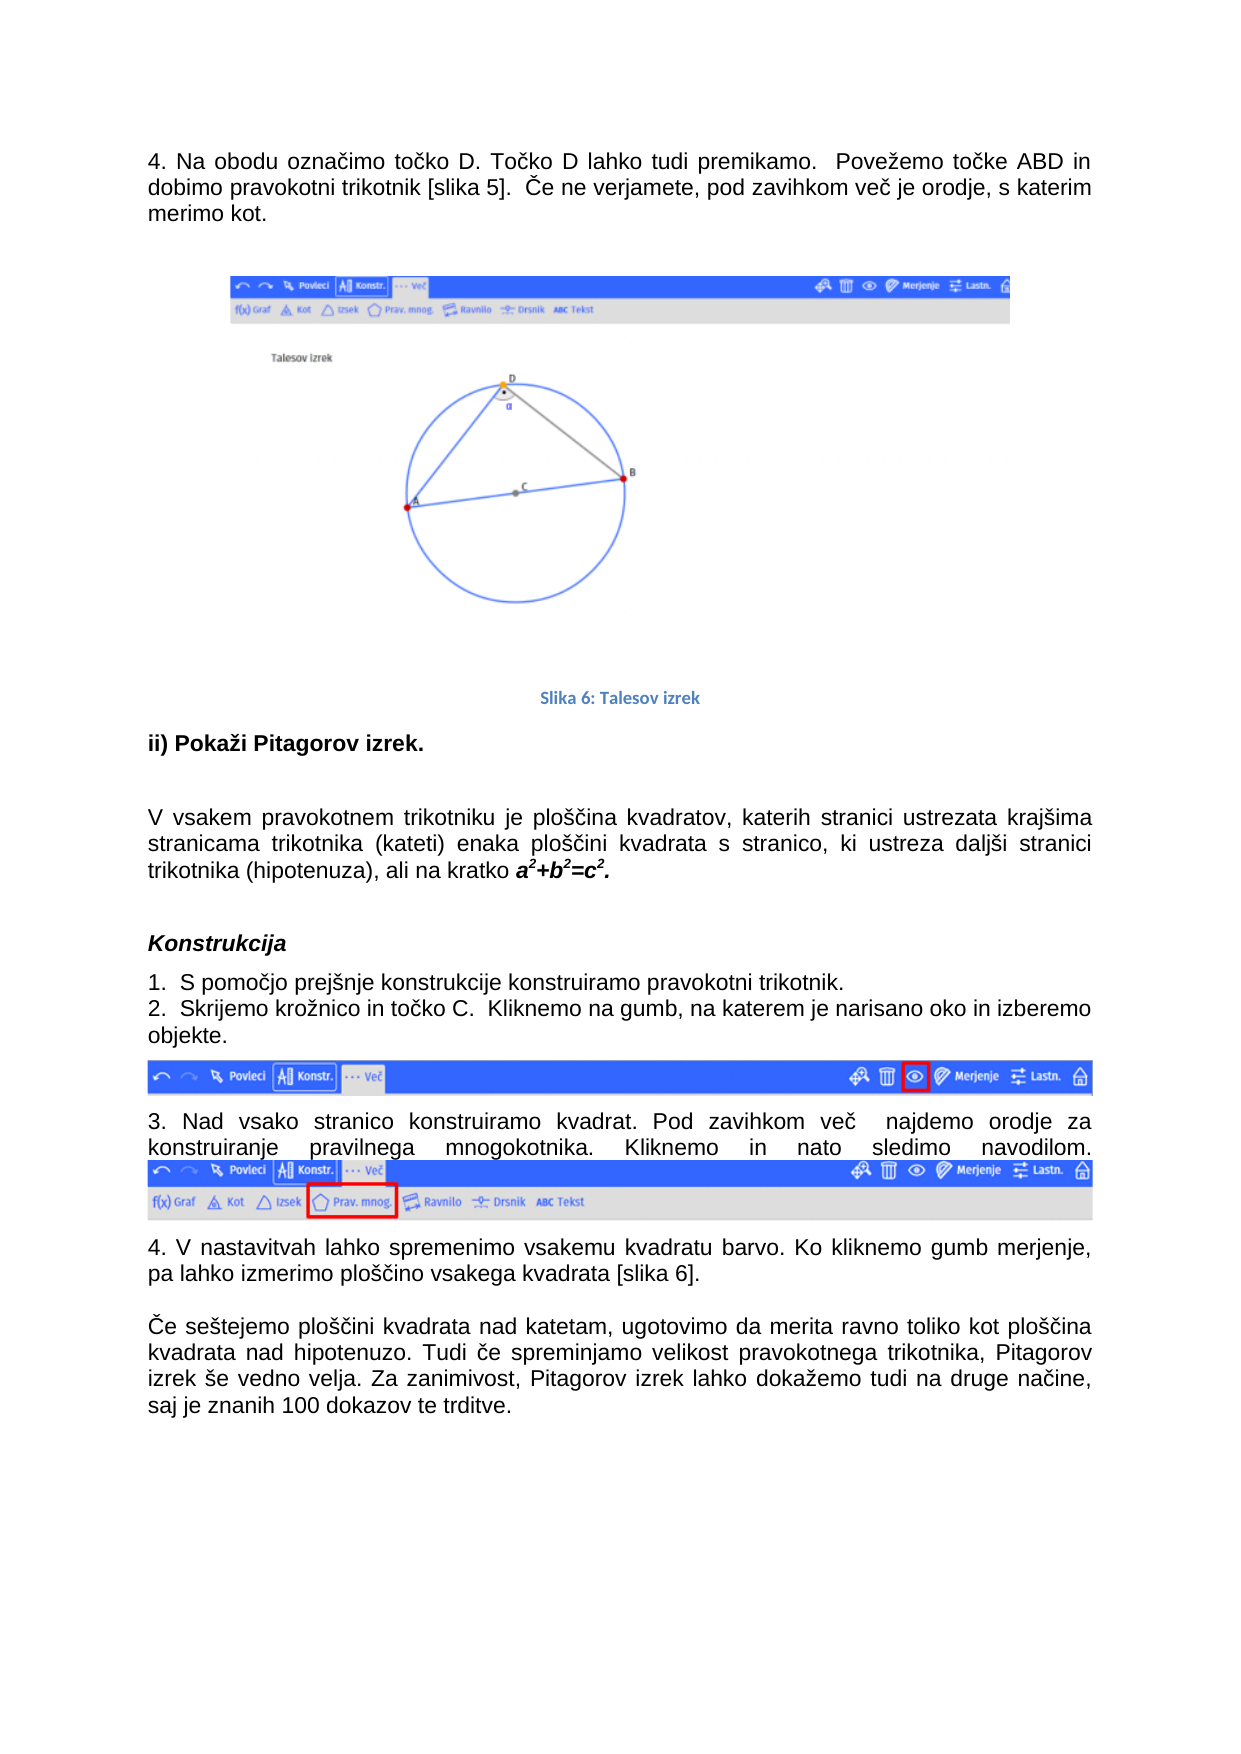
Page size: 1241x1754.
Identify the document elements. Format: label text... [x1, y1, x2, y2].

text ii) Pokaži Pitagorov izrek. [148, 730, 1093, 757]
text Konstrukcija [148, 930, 1093, 956]
text 4. V nastavitvah lahko spremenimo vsakemu kvadratu barvo. Ko kliknemo gumb merjenje, pa lahko izmerimo ploščino vsakega kvadrata [slika 6]. [148, 1233, 1093, 1286]
picture [147, 1060, 1093, 1096]
text 3. Nad vsako stranico konstruiramo kvadrat. Pod zavihkom več najdemo orodje za konstruiranje pravilnega mnogokotnika. Kliknemo in nato sledimo navodilom. [148, 1108, 1093, 1160]
picture [147, 1160, 1093, 1221]
text 4. Na obodu označimo točko D. Točko D lahko tudi premikamo. Povežemo točke ABD in dobimo pravokotni trikotnik [slika 5]. Če ne verjamete, pod zavihkom več je orodje, s katerim merimo kot. [148, 148, 1093, 227]
text Slika 6: Talesov izrek [148, 687, 1093, 709]
text V vsakem pravokotnem trikotniku je ploščina kvadratov, katerih stranici ustrezata krajšima stranicama trikotnika (kateti) enaka ploščini kvadrata s stranico, ki ustreza daljši stranici trikotnika (hipotenuza), ali na kratko a2+b2=c2. [148, 804, 1093, 883]
text 2. Skrijemo krožnico in točko C. Kliknemo na gumb, na katerem je narisano oko in izberemo objekte. [148, 995, 1093, 1048]
text Če seštejemo ploščini kvadrata nad katetam, ugotovimo da merita ravno toliko kot ploščina kvadrata nad hipotenuzo. Tudi če spreminjamo velikost pravokotnega trikotnika, Pitagorov izrek še vedno velja. Za zanimivost, Pitagorov izrek lahko dokažemo tudi na druge načine, saj je znanih 100 dokazov te trditve. [148, 1313, 1093, 1418]
text 1. S pomočjo prejšnje konstrukcije konstruiramo pravokotni trikotnik. [148, 969, 1093, 995]
picture [230, 276, 1010, 666]
